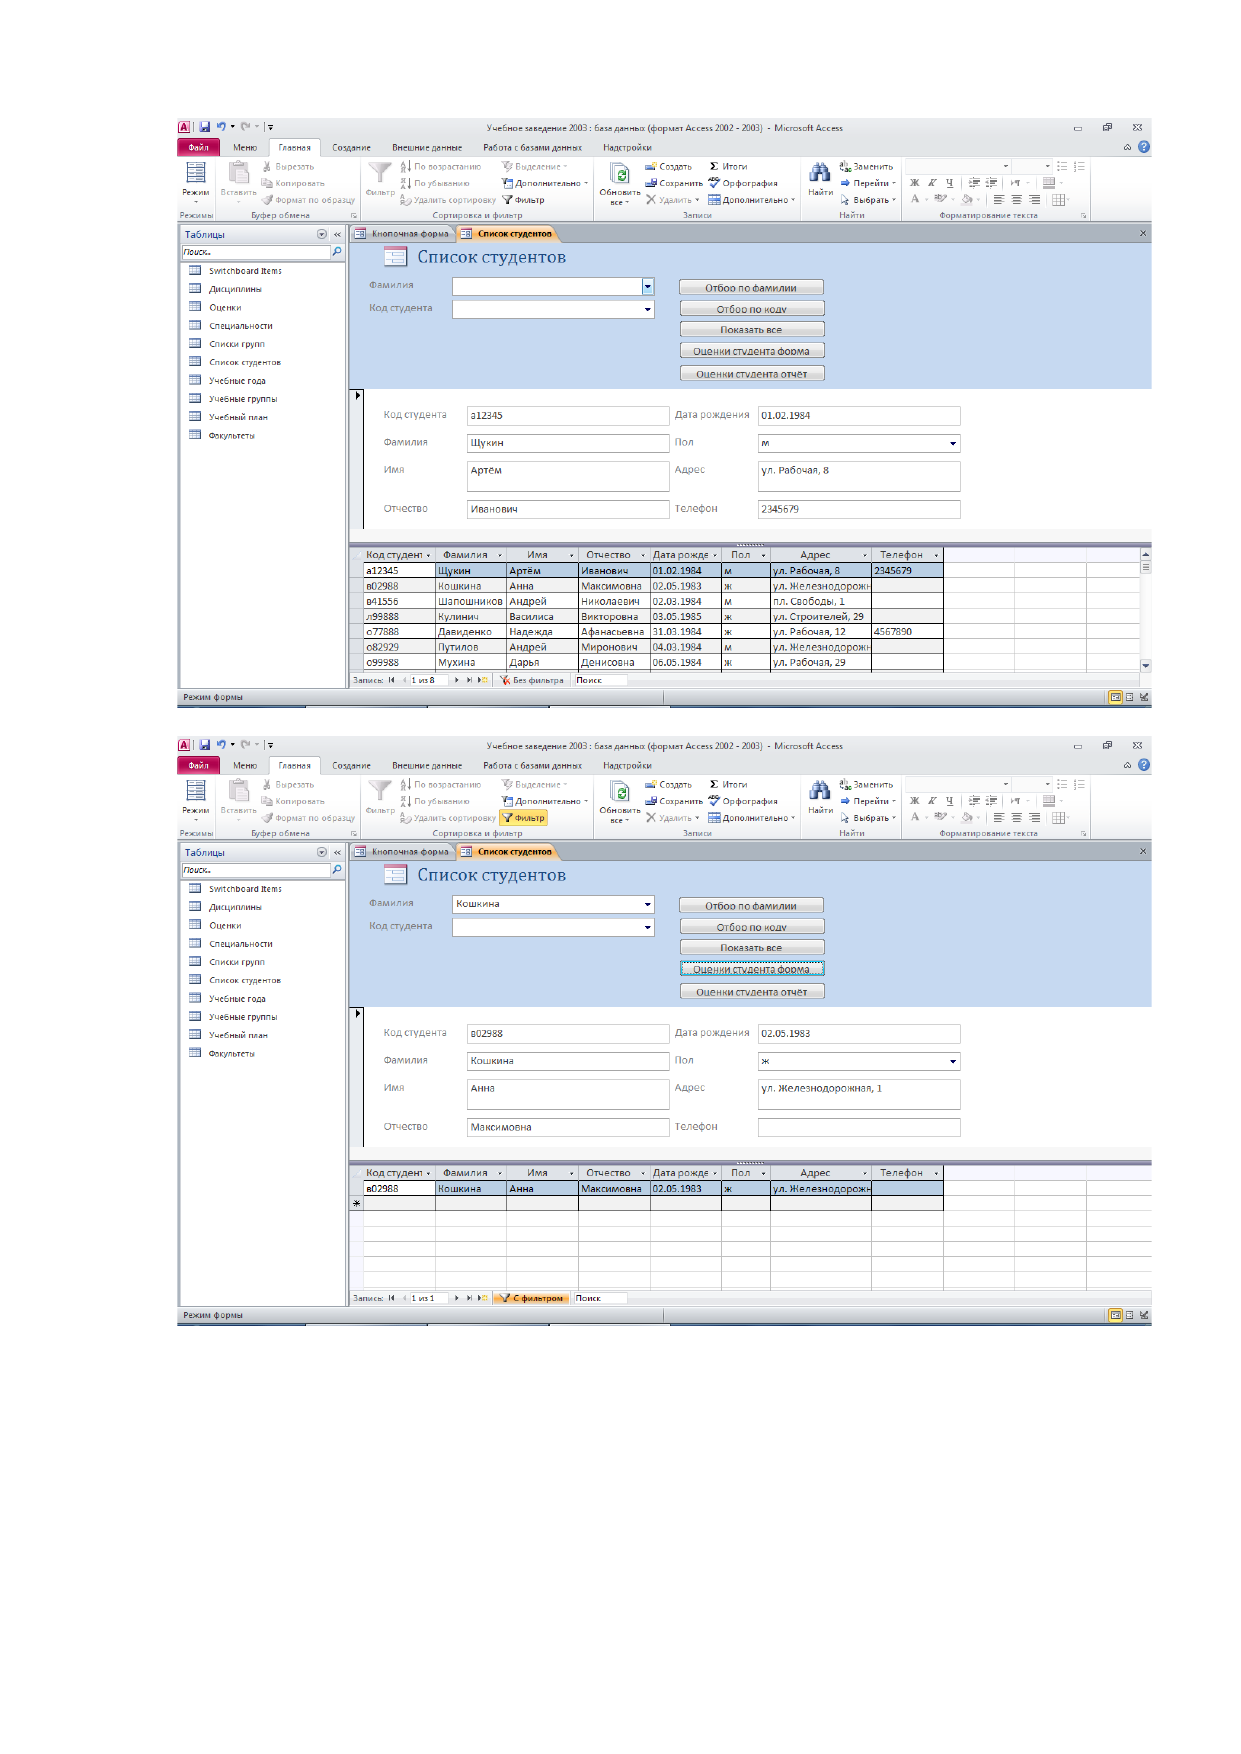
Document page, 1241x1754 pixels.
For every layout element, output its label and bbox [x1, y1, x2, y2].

picture [177, 118, 1152, 708]
picture [177, 736, 1152, 1326]
